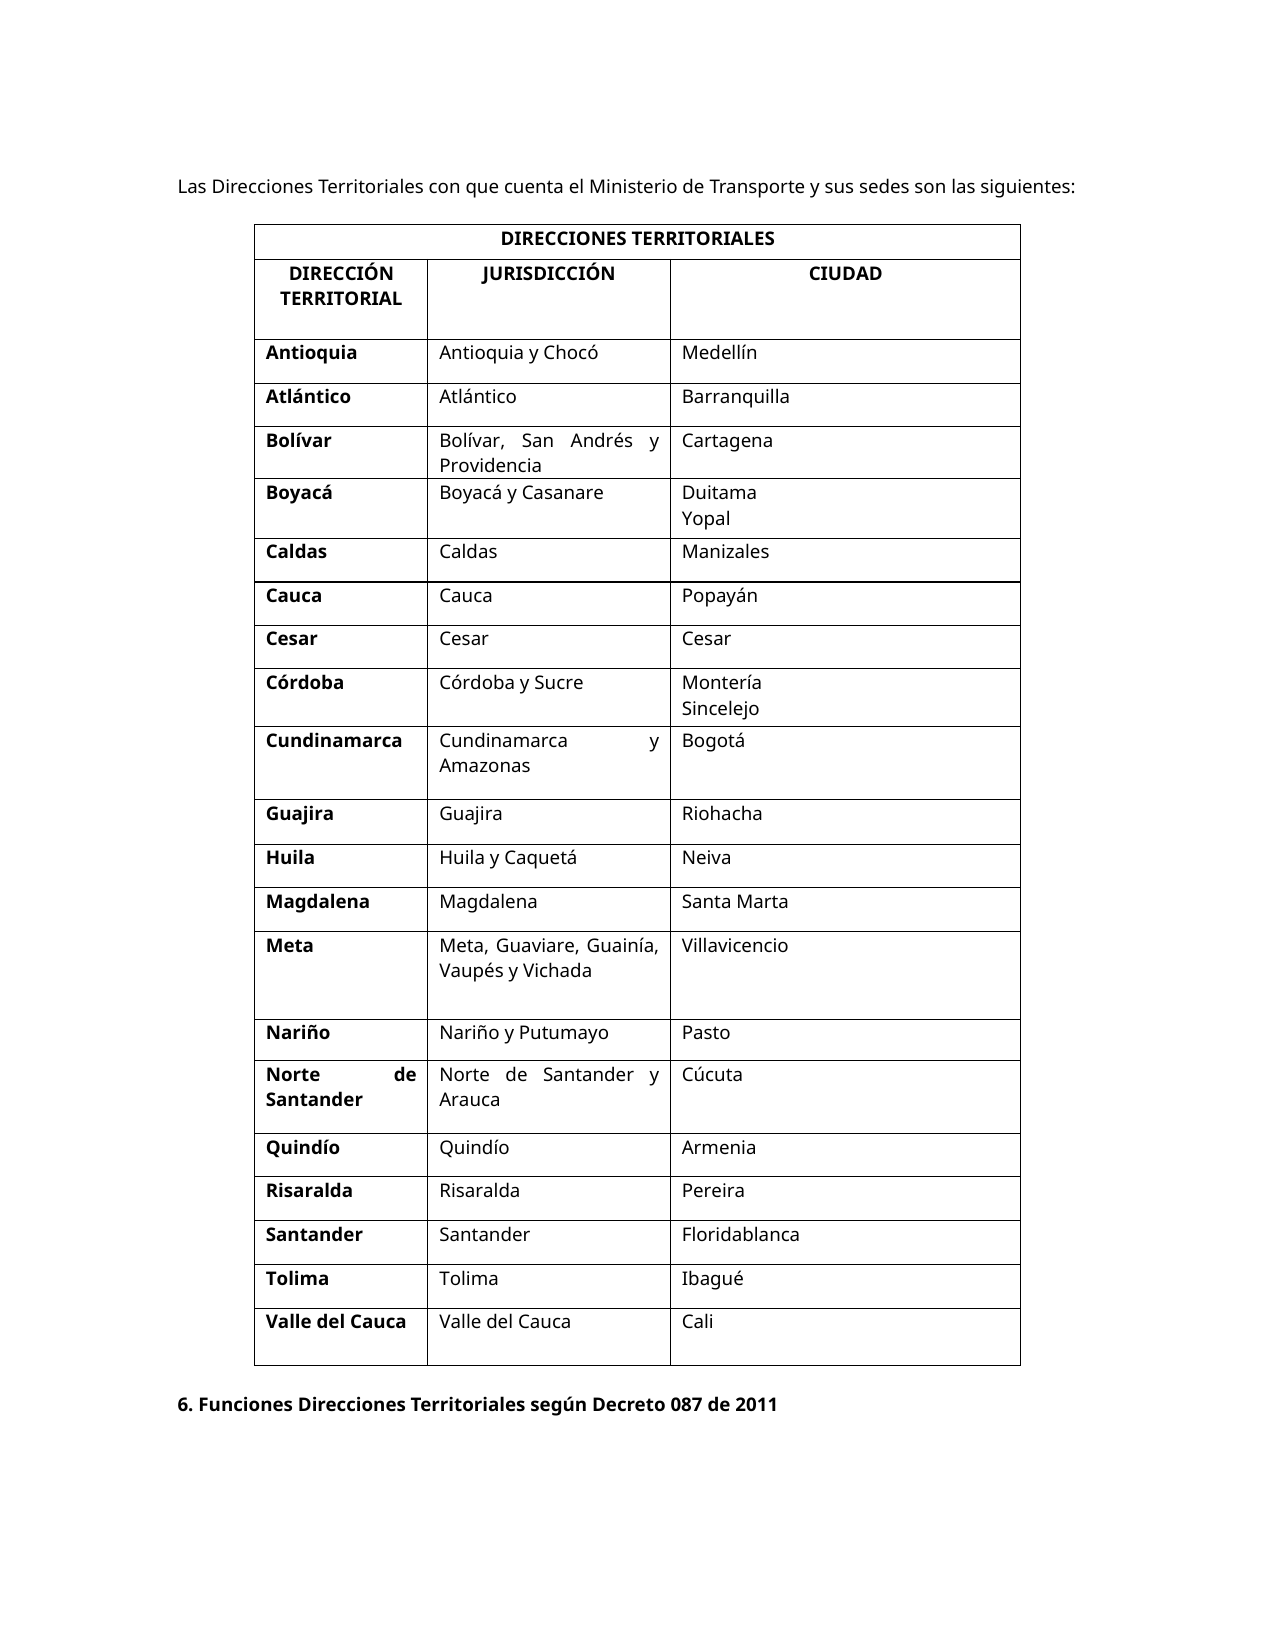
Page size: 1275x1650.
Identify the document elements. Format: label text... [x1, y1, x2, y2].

table_cell Córdoba [255, 669, 427, 726]
table_cell Boyacá y Casanare [428, 479, 670, 537]
table_cell Antioquia [255, 340, 427, 383]
table_cell Guajira [428, 800, 670, 844]
text Las Direcciones Territoriales con que cuenta el Ministerio de Transporte y sus sedes son las siguientes: [177, 173, 1098, 199]
table_cell Popayán [671, 583, 1020, 624]
table_cell Floridablanca [671, 1221, 1020, 1264]
table_cell Norte de Santander y Arauca [428, 1061, 670, 1133]
table_cell Córdoba y Sucre [428, 669, 670, 726]
table_cell Cúcuta [671, 1061, 1020, 1133]
table_cell Boyacá [255, 479, 427, 537]
table_cell Cauca [255, 583, 427, 624]
table_cell Magdalena [255, 888, 427, 931]
table_cell Bogotá [671, 727, 1020, 799]
table_cell Tolima [428, 1265, 670, 1308]
text 6. Funciones Direcciones Territoriales según Decreto 087 de 2011 [177, 1392, 1098, 1417]
table_cell Neiva [671, 845, 1020, 887]
table_cell Cali [671, 1309, 1020, 1365]
table_cell Nariño [255, 1020, 427, 1060]
table_cell Antioquia y Chocó [428, 340, 670, 383]
table_cell Bolívar [255, 427, 427, 478]
table_cell Santander [255, 1221, 427, 1264]
table_cell Valle del Cauca [428, 1309, 670, 1365]
table_cell Bolívar, San Andrés y Providencia [428, 427, 670, 478]
table_cell Pereira [671, 1177, 1020, 1220]
table_cell Barranquilla [671, 384, 1020, 426]
table_cell Cesar [671, 626, 1020, 668]
table_cell CIUDAD [671, 260, 1020, 339]
table_cell Caldas [255, 539, 427, 581]
table_cell Cundinamarca y Amazonas [428, 727, 670, 799]
table_cell Riohacha [671, 800, 1020, 844]
table_cell Cesar [428, 626, 670, 668]
table_cell Nariño y Putumayo [428, 1020, 670, 1060]
table_cell Meta, Guaviare, Guainía, Vaupés y Vichada [428, 932, 670, 1018]
table_cell Cauca [428, 583, 670, 624]
table_cell Huila [255, 845, 427, 887]
table_cell Magdalena [428, 888, 670, 931]
table_cell Quindío [255, 1134, 427, 1176]
table_cell Atlántico [255, 384, 427, 426]
table_cell Santander [428, 1221, 670, 1264]
table_cell Guajira [255, 800, 427, 844]
table_cell Villavicencio [671, 932, 1020, 1018]
table_cell Duitama Yopal [671, 479, 1020, 537]
table_cell Cesar [255, 626, 427, 668]
table_cell Atlántico [428, 384, 670, 426]
table_cell Montería Sincelejo [671, 669, 1020, 726]
table_cell Armenia [671, 1134, 1020, 1176]
table_cell Cundinamarca [255, 727, 427, 799]
table_cell Cartagena [671, 427, 1020, 478]
table_cell Norte de Santander [255, 1061, 427, 1133]
table_cell Quindío [428, 1134, 670, 1176]
table_cell Manizales [671, 539, 1020, 581]
table_cell Ibagué [671, 1265, 1020, 1308]
table_cell JURISDICCIÓN [428, 260, 670, 339]
table_cell Tolima [255, 1265, 427, 1308]
table_header DIRECCIONES TERRITORIALES [255, 225, 1020, 259]
table_cell Risaralda [428, 1177, 670, 1220]
table_cell Risaralda [255, 1177, 427, 1220]
table_cell Huila y Caquetá [428, 845, 670, 887]
table_cell Santa Marta [671, 888, 1020, 931]
table_cell DIRECCIÓN TERRITORIAL [255, 260, 427, 339]
table_cell Caldas [428, 539, 670, 581]
table_cell Meta [255, 932, 427, 1018]
table_cell Pasto [671, 1020, 1020, 1060]
table_cell Medellín [671, 340, 1020, 383]
table_cell Valle del Cauca [255, 1309, 427, 1365]
